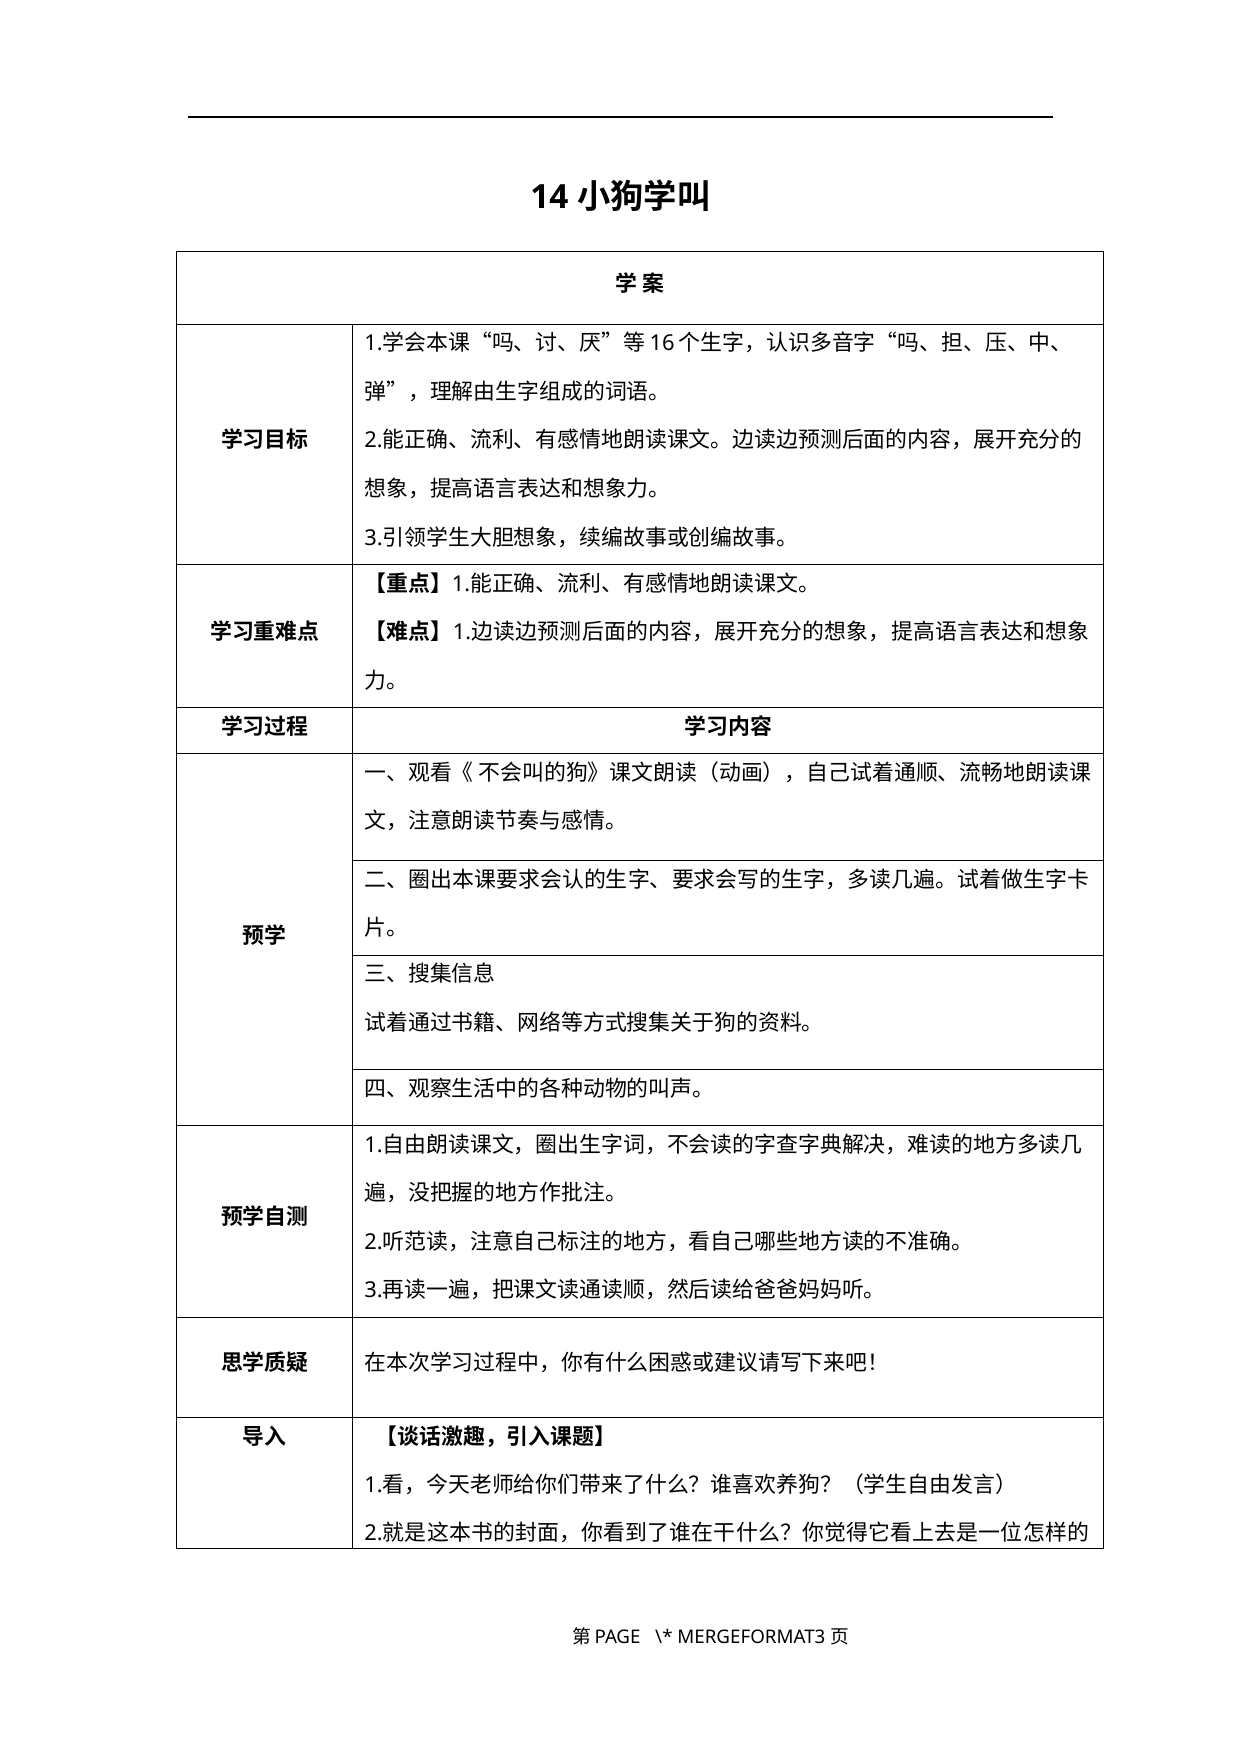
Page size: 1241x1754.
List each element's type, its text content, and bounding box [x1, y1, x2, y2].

table_cell 1.学会本课“吗、讨、厌”等16个生字，认识多音字“吗、担、压、中、弹”，理解由生字组成的词语。 2.能正确、流利、有感情地朗读课文。边读边预测后面的内容，展开充分的想象，提高语言表达和想象力。 3.引领学生大胆想象，续编故事或创编故事。 [353, 325, 1103, 564]
table_cell 1.自由朗读课文，圈出生字词，不会读的字查字典解决，难读的地方多读几遍，没把握的地方作批注。 2.听范读，注意自己标注的地方，看自己哪些地方读的不准确。 3.再读一遍，把课文读通读顺，然后读给爸爸妈妈听。 [353, 1126, 1103, 1317]
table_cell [353, 1418, 1103, 1547]
table_cell 导入 [177, 1418, 352, 1547]
text 14 小狗学叫 [187, 162, 1053, 227]
table_cell 【重点】1.能正确、流利、有感情地朗读课文。 【难点】1.边读边预测后面的内容，展开充分的想象，提高语言表达和想象力。 [353, 565, 1103, 707]
table_cell 学习重难点 [177, 565, 352, 707]
table_cell 在本次学习过程中，你有什么困惑或建议请写下来吧！ [353, 1318, 1103, 1417]
table_cell 二、圈出本课要求会认的生字、要求会写的生字，多读几遍。试着做生字卡片。 [353, 861, 1103, 955]
table_cell 一、观看《 不会叫的狗》课文朗读（动画），自己试着通顺、流畅地朗读课文，注意朗读节奏与感情。 [353, 754, 1103, 860]
table_cell 学习过程 [177, 708, 352, 753]
table_cell 三、搜集信息 试着通过书籍、网络等方式搜集关于狗的资料。 [353, 956, 1103, 1069]
table_cell 学习目标 [177, 325, 352, 564]
table_cell 预学 [177, 754, 352, 1125]
table_cell 预学自测 [177, 1126, 352, 1317]
table_cell 四、观察生活中的各种动物的叫声。 [353, 1070, 1103, 1125]
table_cell 思学质疑 [177, 1318, 352, 1417]
table_header 学 案 [177, 252, 1103, 324]
table_cell 学习内容 [353, 708, 1103, 753]
